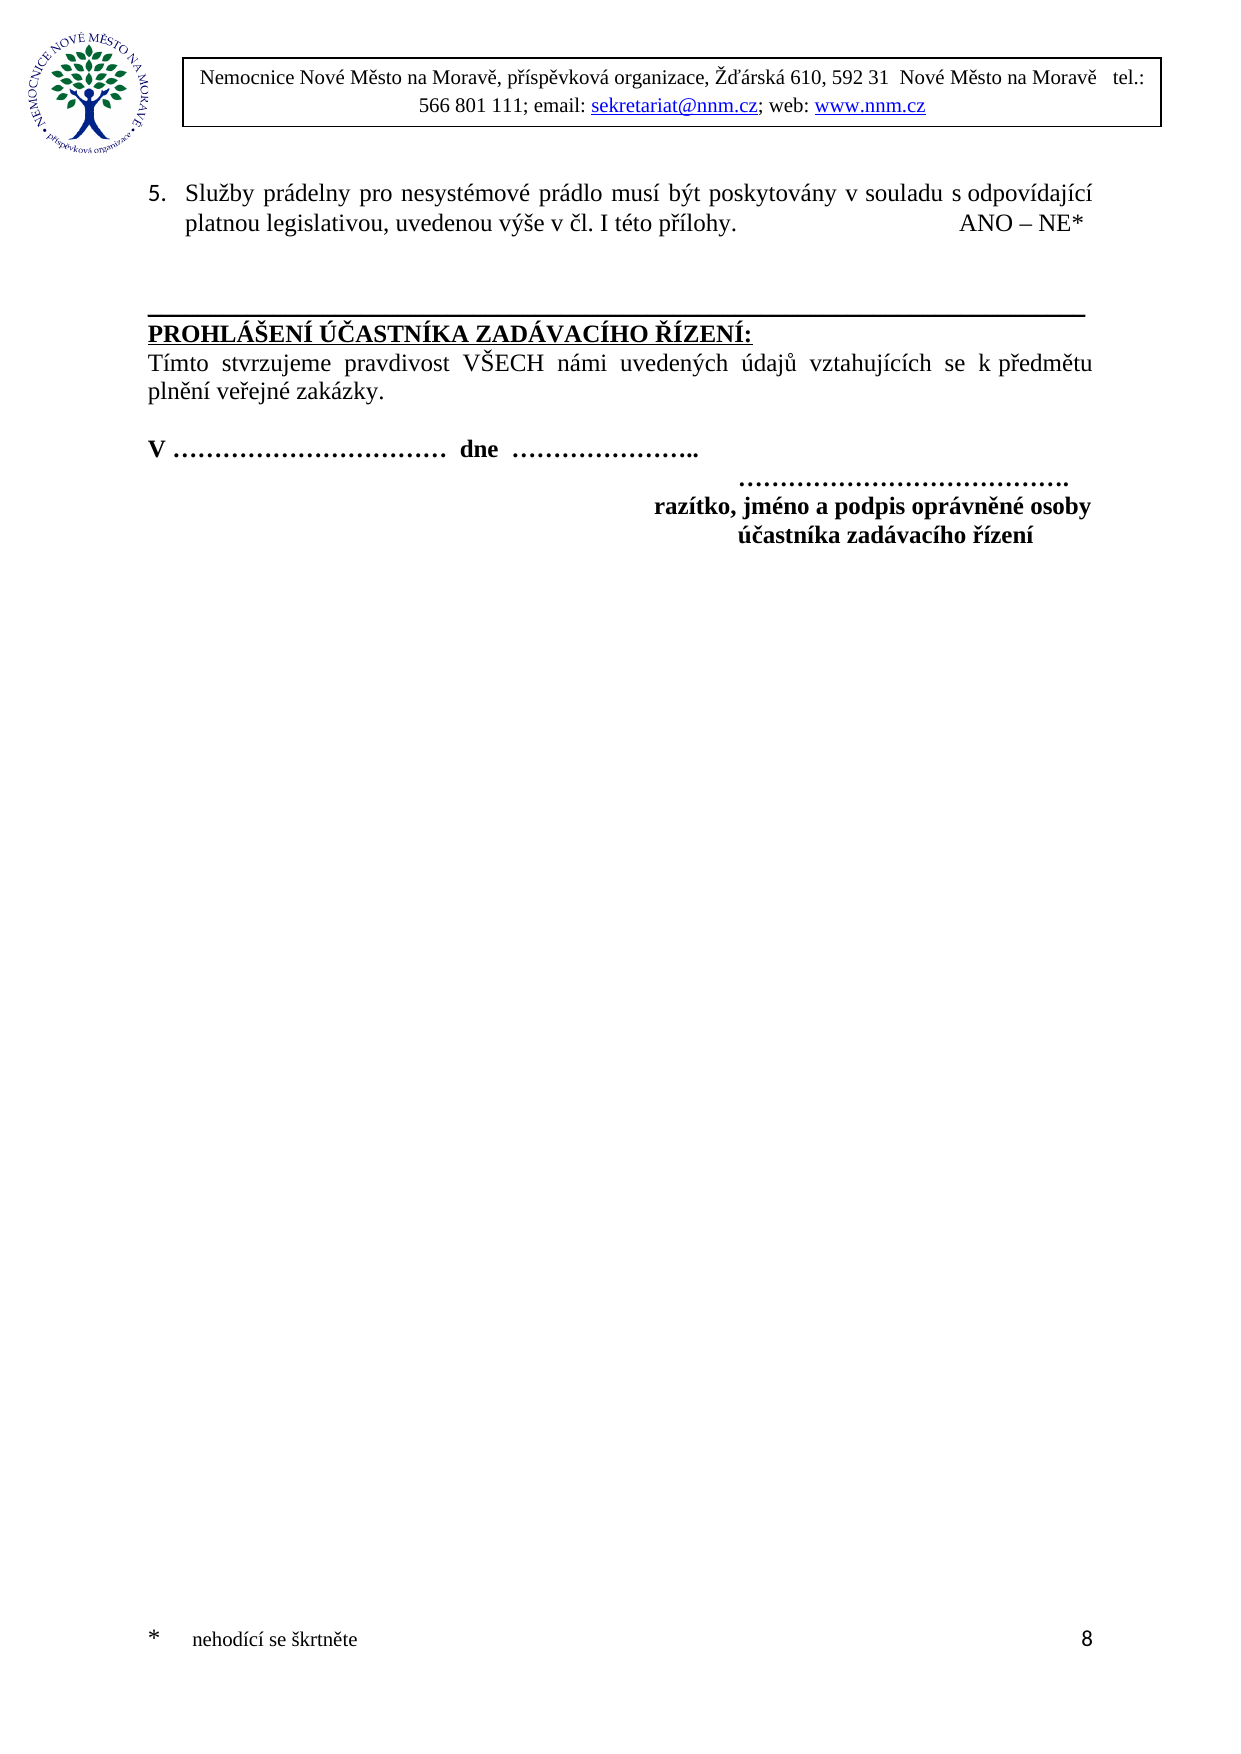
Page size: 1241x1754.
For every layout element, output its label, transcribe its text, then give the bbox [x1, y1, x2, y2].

list Služby prádelny pro nesystémové prádlo musí být poskytovány v souladu s odpovídající platnou legislativou, uvedenou výše v čl. I této přílohy. ANO – NE* [148, 177, 1092, 236]
text PROHLÁŠENÍ ÚČASTNÍKA ZADÁVACÍHO ŘÍZENÍ: [148, 319, 1092, 348]
text ___________________________________________________________________________ [148, 290, 1092, 319]
text V …………………………… dne ………………….. [148, 434, 1092, 463]
text …………………………………. [664, 463, 1092, 491]
text Tímto stvrzujeme pravdivost VŠECH námi uvedených údajů vztahujících se k předmětu plnění veřejné zakázky. [148, 348, 1092, 405]
text účastníka zadávacího řízení [664, 520, 1092, 549]
text razítko, jméno a podpis oprávněné osoby [148, 491, 1092, 520]
